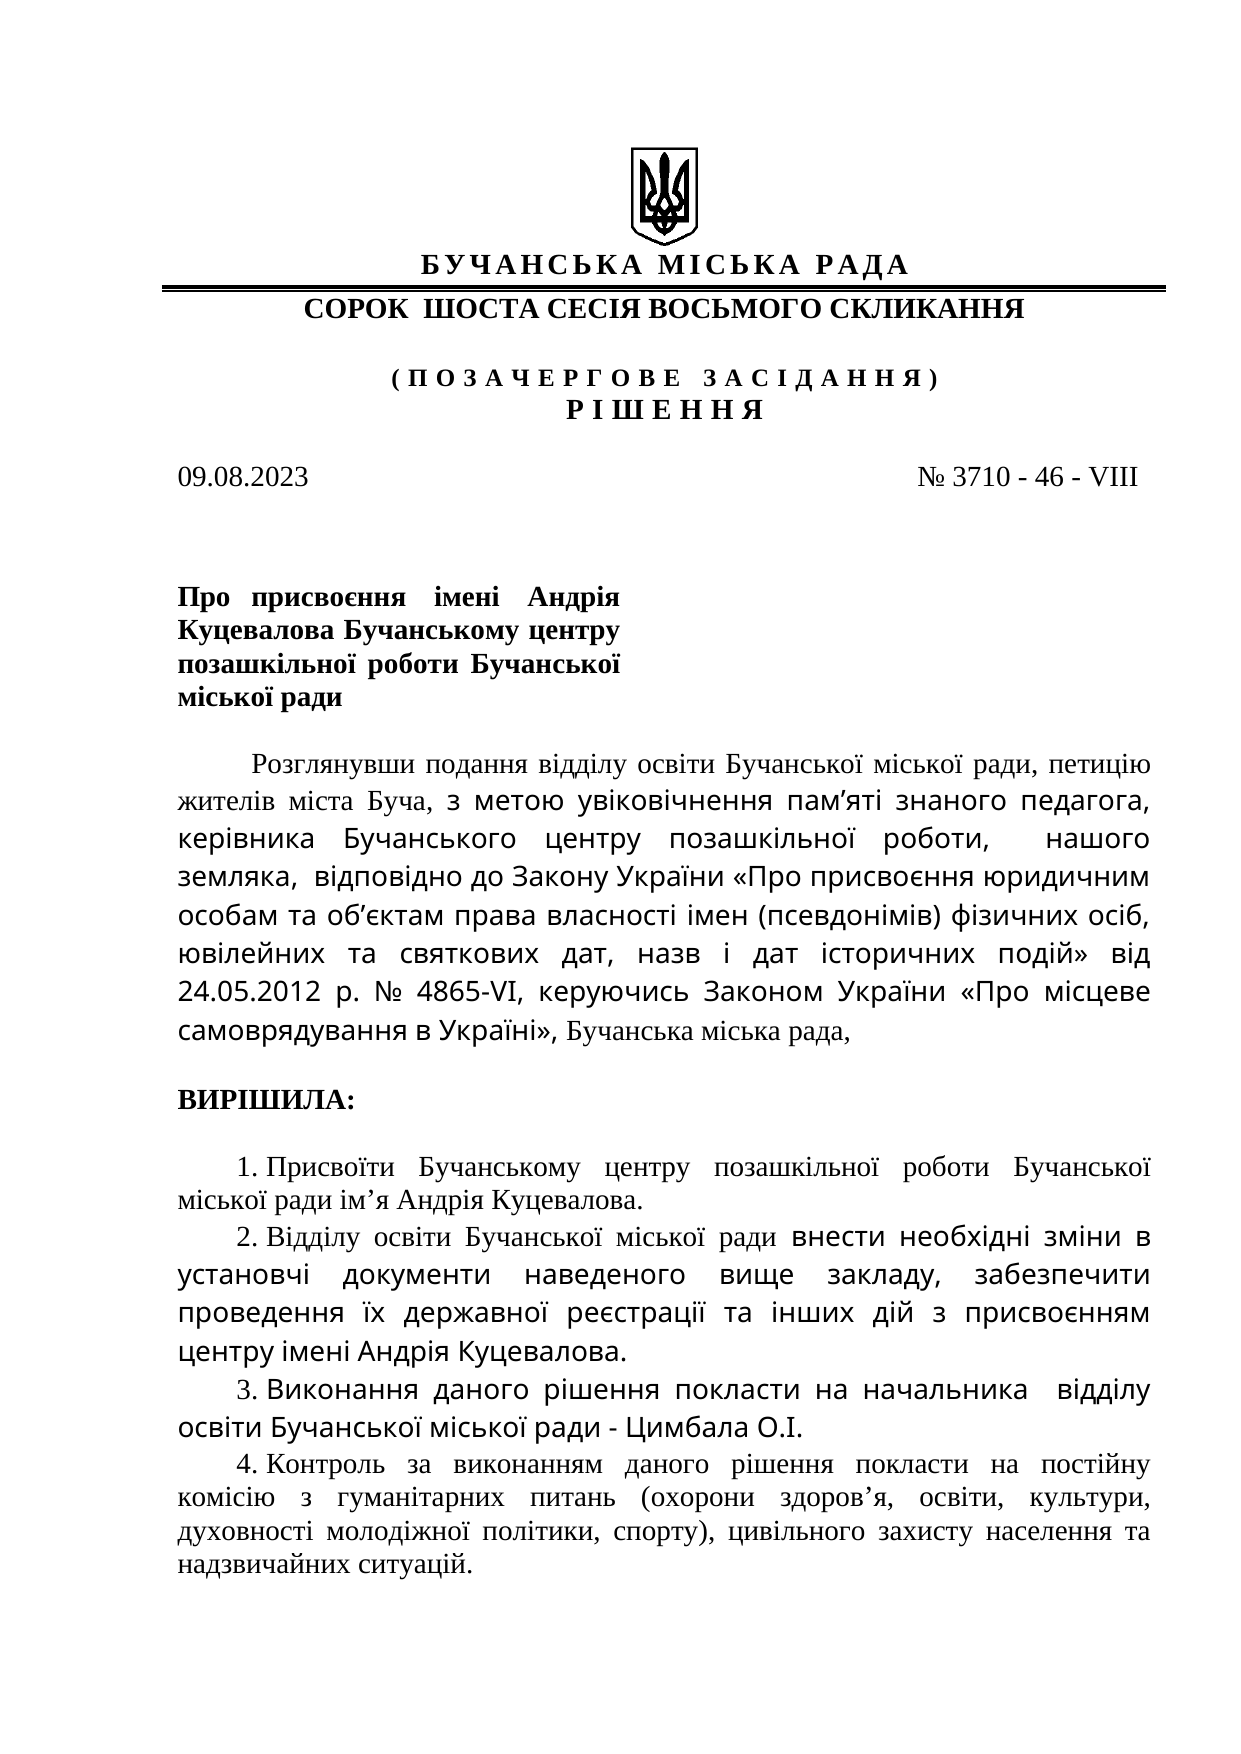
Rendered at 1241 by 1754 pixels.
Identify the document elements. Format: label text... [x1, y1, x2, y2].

picture [629, 146, 700, 247]
list Контроль за виконанням даного рішення покласти на постійну комісію з гуманітарних питань (охорони здоров’я, освіти, культури, духовності молодіжної політики, спорту), цивільного захисту населення та надзвичайних ситуацій. [177, 1446, 1152, 1580]
text ВИРІШИЛА: [177, 1082, 1152, 1115]
list Присвоїти Бучанському центру позашкільної роботи Бучанської міської ради ім’я Андрія Куцевалова. [177, 1149, 1152, 1216]
list Відділу освіти Бучанської міської ради внести необхідні зміни в установчі документи наведеного вище закладу, забезпечити проведення їх державної реєстрації та інших дій з присвоєнням центру імені Андрія Куцевалова. [177, 1216, 1152, 1369]
text Про присвоєння імені Андрія Куцевалова Бучанському центру позашкільної роботи Бучанської міської ради [177, 579, 620, 713]
table_header СОРОК ШОСТА СЕСІЯ ВОСЬМОГО СКЛИКАННЯ [162, 292, 1166, 329]
list Виконання даного рішення покласти на начальника відділу освіти Бучанської міської ради - Цимбала О.І. [177, 1369, 1152, 1446]
text БУЧАНСЬКА МІСЬКА РАДА [177, 247, 1152, 280]
text Розглянувши подання відділу освіти Бучанської міської ради, петицію жителів міста Буча, з метою увіковічнення пам’яті знаного педагога, керівника Бучанського центру позашкільної роботи, нашого земляка, відповідно до Закону України «Про присвоєння юридичним особам та об’єктам права власності імен (псевдонімів) фізичних осіб, ювілейних та святкових дат, назв і дат історичних подій» від 24.05.2012 р. № 4865-VI, керуючись Законом України «Про місцеве самоврядування в Україні», Бучанська міська рада, [177, 746, 1152, 1048]
subtitle 09.08.2023 № 3710 - 46 - VIІІ [177, 459, 1152, 492]
text РІШЕННЯ [177, 392, 1152, 425]
text (ПОЗАЧЕРГОВЕ ЗАСІДАННЯ) [177, 363, 1152, 392]
